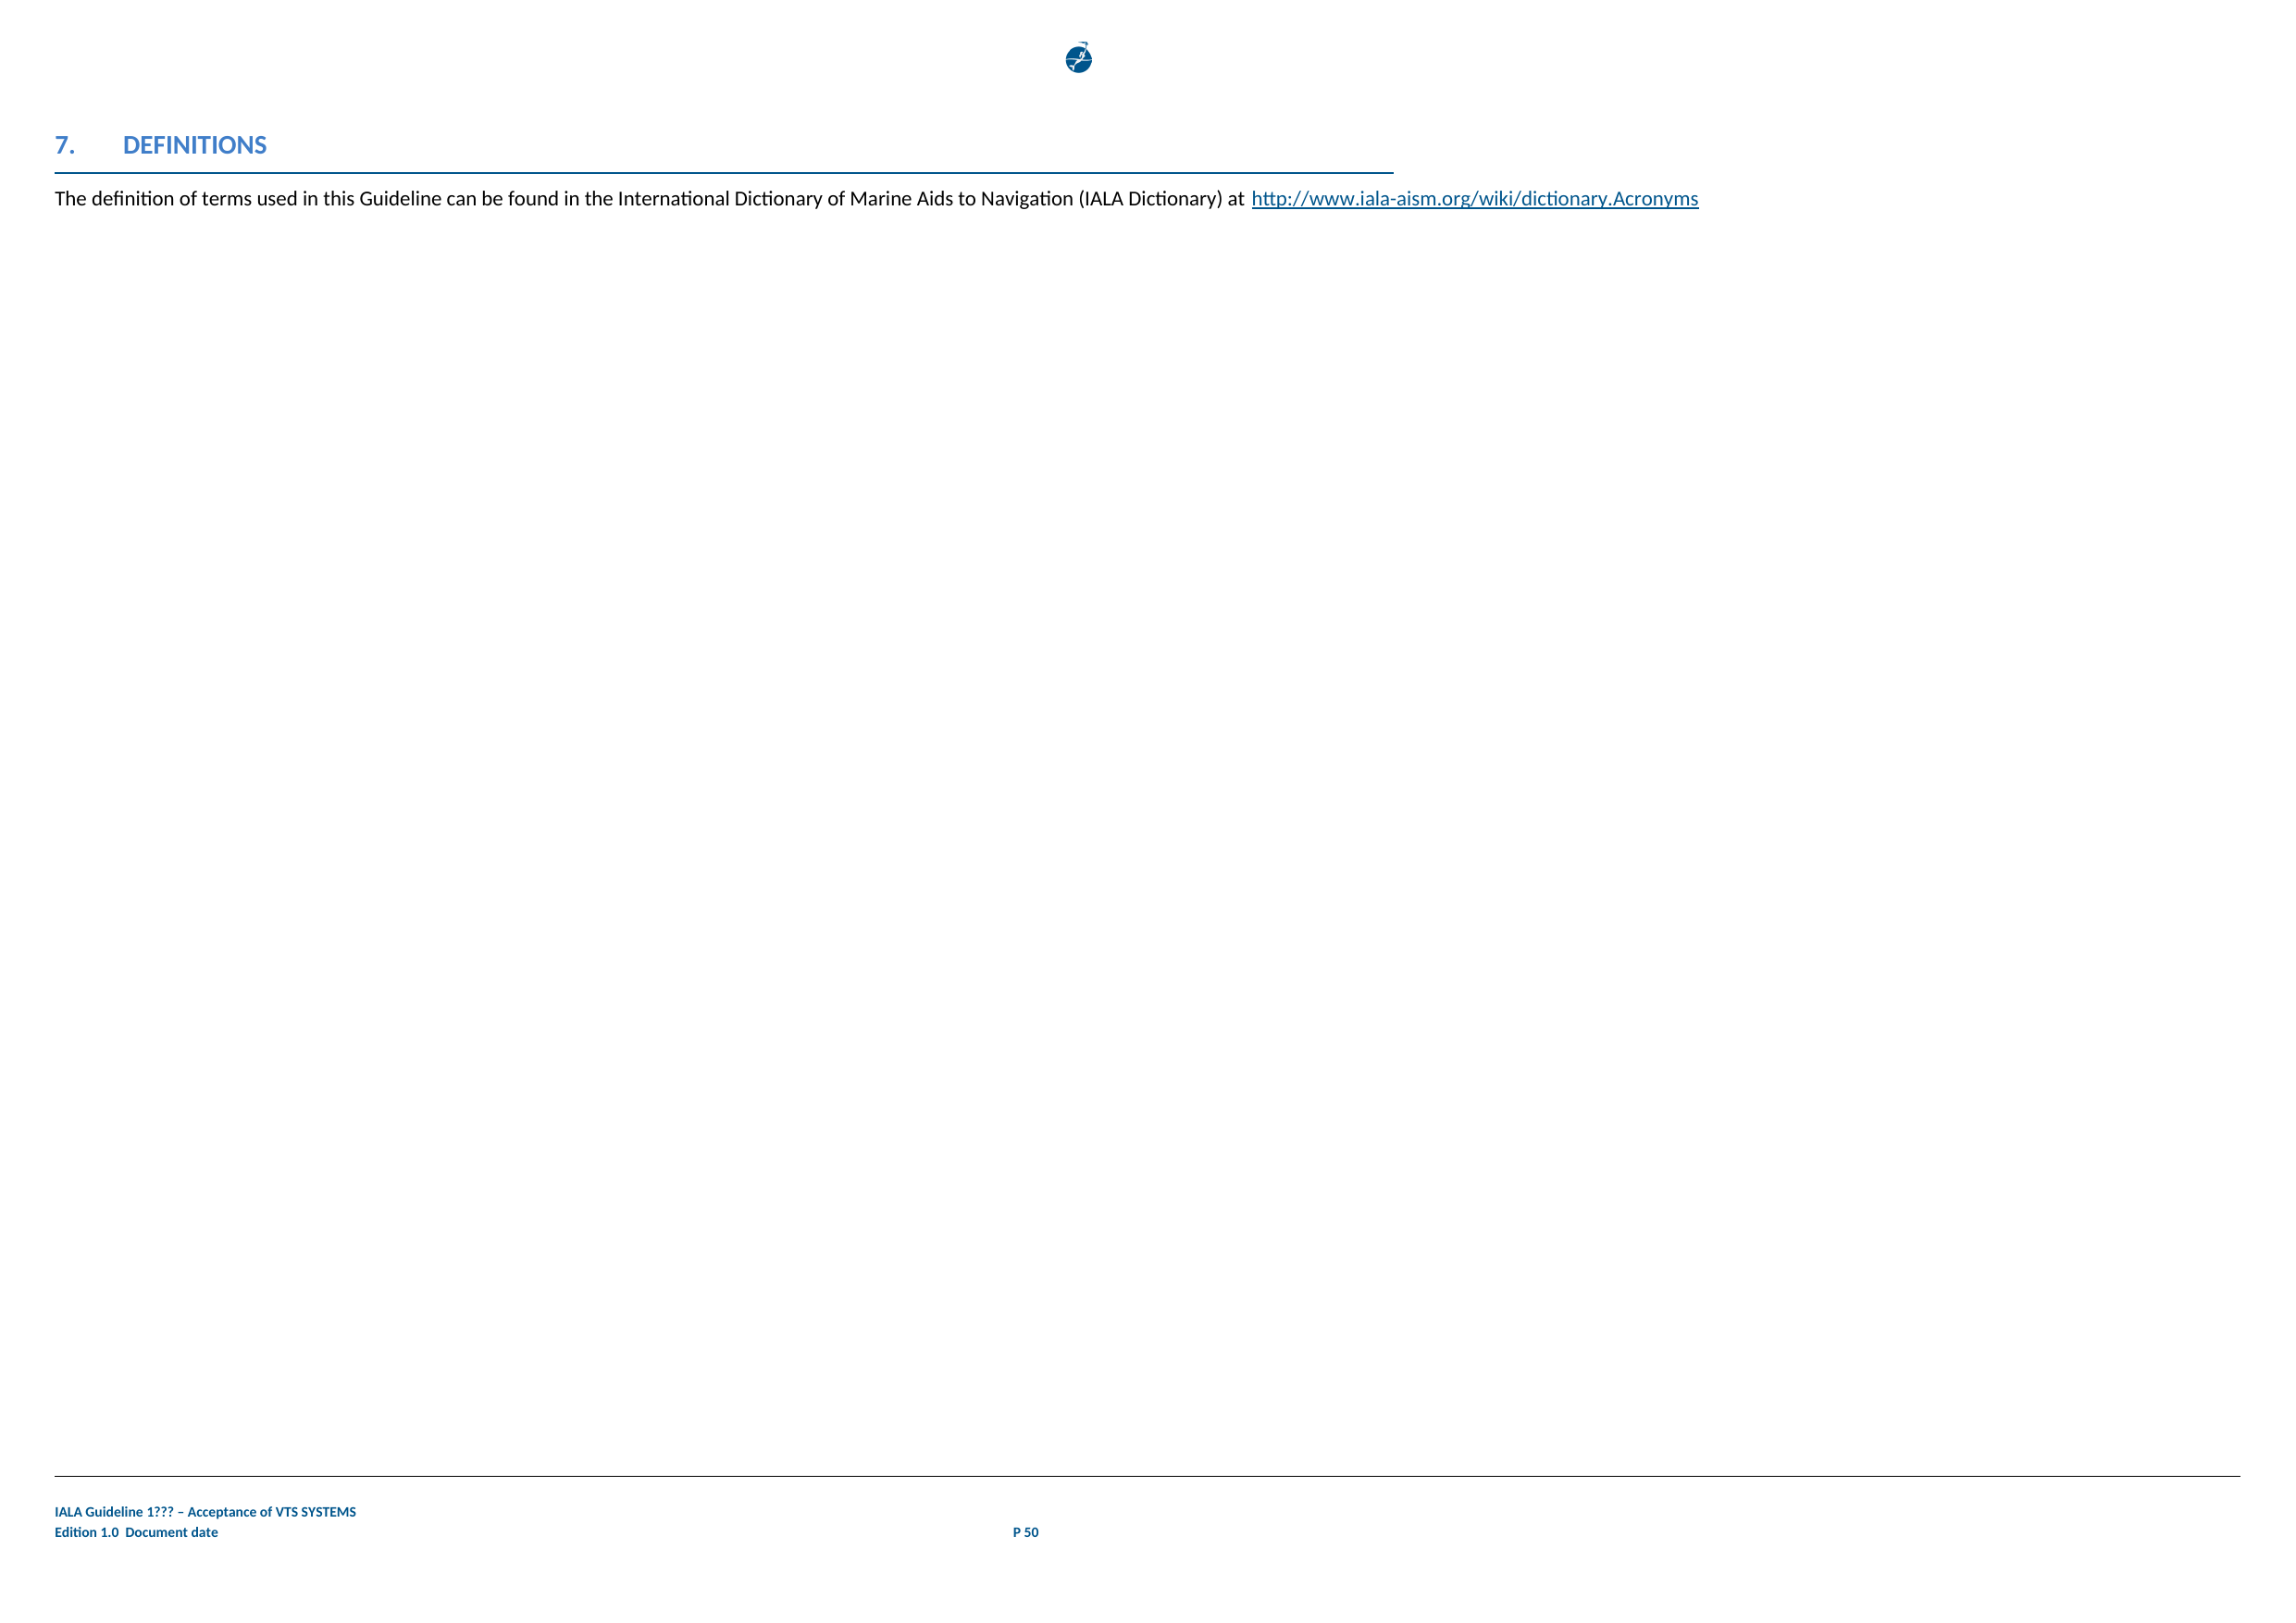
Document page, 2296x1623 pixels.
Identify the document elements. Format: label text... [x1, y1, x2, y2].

subtitle DEFINITIONS [55, 128, 2240, 161]
text The definition of terms used in this Guideline can be found in the International Dictionary of Marine Aids to Navigation (IALA Dictionary) at http://www.iala-aism.org/wiki/dictionary.Acronyms [55, 185, 2240, 211]
picture [1036, 0, 1147, 105]
